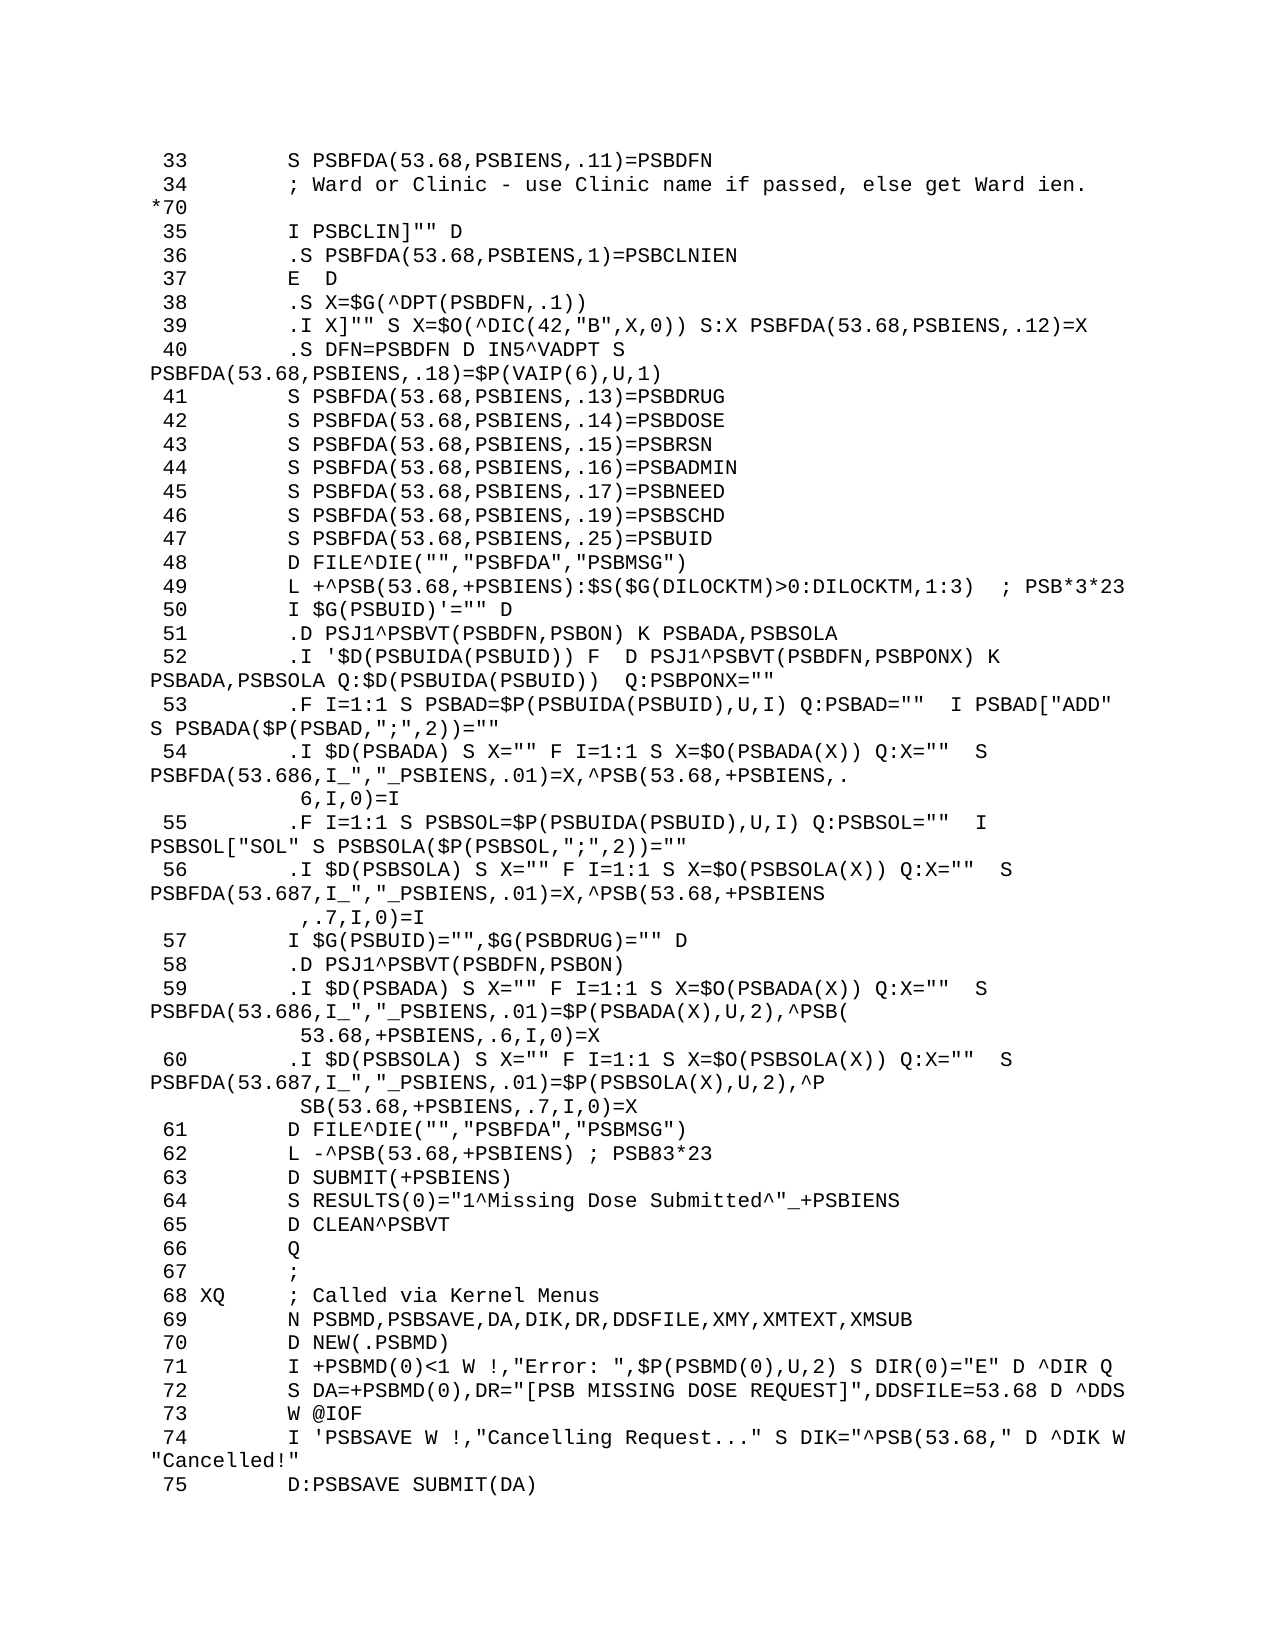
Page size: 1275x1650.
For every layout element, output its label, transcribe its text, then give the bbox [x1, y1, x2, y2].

text 61 D FILE^DIE("","PSBFDA","PSBMSG") [150, 1119, 1125, 1143]
text 74 I 'PSBSAVE W !,"Cancelling Request..." S DIK="^PSB(53.68," D ^DIK W "Cancelled!" [150, 1427, 1125, 1474]
text 57 I $G(PSBUID)="",$G(PSBDRUG)="" D [150, 930, 1125, 954]
text 36 .S PSBFDA(53.68,PSBIENS,1)=PSBCLNIEN [150, 244, 1125, 268]
text 46 S PSBFDA(53.68,PSBIENS,.19)=PSBSCHD [150, 505, 1125, 528]
text 68 XQ ; Called via Kernel Menus [150, 1285, 1125, 1309]
text 72 S DA=+PSBMD(0),DR="[PSB MISSING DOSE REQUEST]",DDSFILE=53.68 D ^DDS [150, 1379, 1125, 1403]
text 75 D:PSBSAVE SUBMIT(DA) [150, 1474, 1125, 1498]
text 65 D CLEAN^PSBVT [150, 1214, 1125, 1238]
text 71 I +PSBMD(0)<1 W !,"Error: ",$P(PSBMD(0),U,2) S DIR(0)="E" D ^DIR Q [150, 1356, 1125, 1379]
text 33 S PSBFDA(53.68,PSBIENS,.11)=PSBDFN [150, 150, 1125, 174]
text 62 L -^PSB(53.68,+PSBIENS) ; PSB83*23 [150, 1143, 1125, 1167]
text 37 E D [150, 268, 1125, 292]
text 42 S PSBFDA(53.68,PSBIENS,.14)=PSBDOSE [150, 410, 1125, 434]
text SB(53.68,+PSBIENS,.7,I,0)=X [150, 1096, 1125, 1119]
text 58 .D PSJ1^PSBVT(PSBDFN,PSBON) [150, 954, 1125, 978]
text 73 W @IOF [150, 1403, 1125, 1427]
text 66 Q [150, 1238, 1125, 1261]
text 47 S PSBFDA(53.68,PSBIENS,.25)=PSBUID [150, 528, 1125, 552]
text 51 .D PSJ1^PSBVT(PSBDFN,PSBON) K PSBADA,PSBSOLA [150, 623, 1125, 647]
text 41 S PSBFDA(53.68,PSBIENS,.13)=PSBDRUG [150, 386, 1125, 410]
text 38 .S X=$G(^DPT(PSBDFN,.1)) [150, 292, 1125, 316]
text 50 I $G(PSBUID)'="" D [150, 599, 1125, 623]
text 35 I PSBCLIN]"" D [150, 221, 1125, 244]
text 44 S PSBFDA(53.68,PSBIENS,.16)=PSBADMIN [150, 457, 1125, 481]
text 6,I,0)=I [150, 788, 1125, 812]
text 43 S PSBFDA(53.68,PSBIENS,.15)=PSBRSN [150, 434, 1125, 457]
text 40 .S DFN=PSBDFN D IN5^VADPT S PSBFDA(53.68,PSBIENS,.18)=$P(VAIP(6),U,1) [150, 339, 1125, 386]
text 70 D NEW(.PSBMD) [150, 1332, 1125, 1356]
text ,.7,I,0)=I [150, 907, 1125, 930]
text 45 S PSBFDA(53.68,PSBIENS,.17)=PSBNEED [150, 481, 1125, 505]
text 55 .F I=1:1 S PSBSOL=$P(PSBUIDA(PSBUID),U,I) Q:PSBSOL="" I PSBSOL["SOL" S PSBSOLA($P(PSBSOL,";",2))="" [150, 812, 1125, 859]
text 69 N PSBMD,PSBSAVE,DA,DIK,DR,DDSFILE,XMY,XMTEXT,XMSUB [150, 1309, 1125, 1332]
text 48 D FILE^DIE("","PSBFDA","PSBMSG") [150, 552, 1125, 576]
text 64 S RESULTS(0)="1^Missing Dose Submitted^"_+PSBIENS [150, 1190, 1125, 1214]
text 63 D SUBMIT(+PSBIENS) [150, 1167, 1125, 1190]
text 56 .I $D(PSBSOLA) S X="" F I=1:1 S X=$O(PSBSOLA(X)) Q:X="" S PSBFDA(53.687,I_","_PSBIENS,.01)=X,^PSB(53.68,+PSBIENS [150, 859, 1125, 907]
text 34 ; Ward or Clinic - use Clinic name if passed, else get Ward ien. *70 [150, 174, 1125, 221]
text 54 .I $D(PSBADA) S X="" F I=1:1 S X=$O(PSBADA(X)) Q:X="" S PSBFDA(53.686,I_","_PSBIENS,.01)=X,^PSB(53.68,+PSBIENS,. [150, 741, 1125, 788]
text 59 .I $D(PSBADA) S X="" F I=1:1 S X=$O(PSBADA(X)) Q:X="" S PSBFDA(53.686,I_","_PSBIENS,.01)=$P(PSBADA(X),U,2),^PSB( [150, 978, 1125, 1025]
text 67 ; [150, 1261, 1125, 1285]
text 53 .F I=1:1 S PSBAD=$P(PSBUIDA(PSBUID),U,I) Q:PSBAD="" I PSBAD["ADD" S PSBADA($P(PSBAD,";",2))="" [150, 694, 1125, 741]
text 49 L +^PSB(53.68,+PSBIENS):$S($G(DILOCKTM)>0:DILOCKTM,1:3) ; PSB*3*23 [150, 576, 1125, 599]
text 53.68,+PSBIENS,.6,I,0)=X [150, 1025, 1125, 1048]
text 52 .I '$D(PSBUIDA(PSBUID)) F D PSJ1^PSBVT(PSBDFN,PSBPONX) K PSBADA,PSBSOLA Q:$D(PSBUIDA(PSBUID)) Q:PSBPONX="" [150, 647, 1125, 694]
text 60 .I $D(PSBSOLA) S X="" F I=1:1 S X=$O(PSBSOLA(X)) Q:X="" S PSBFDA(53.687,I_","_PSBIENS,.01)=$P(PSBSOLA(X),U,2),^P [150, 1048, 1125, 1096]
text 39 .I X]"" S X=$O(^DIC(42,"B",X,0)) S:X PSBFDA(53.68,PSBIENS,.12)=X [150, 316, 1125, 339]
